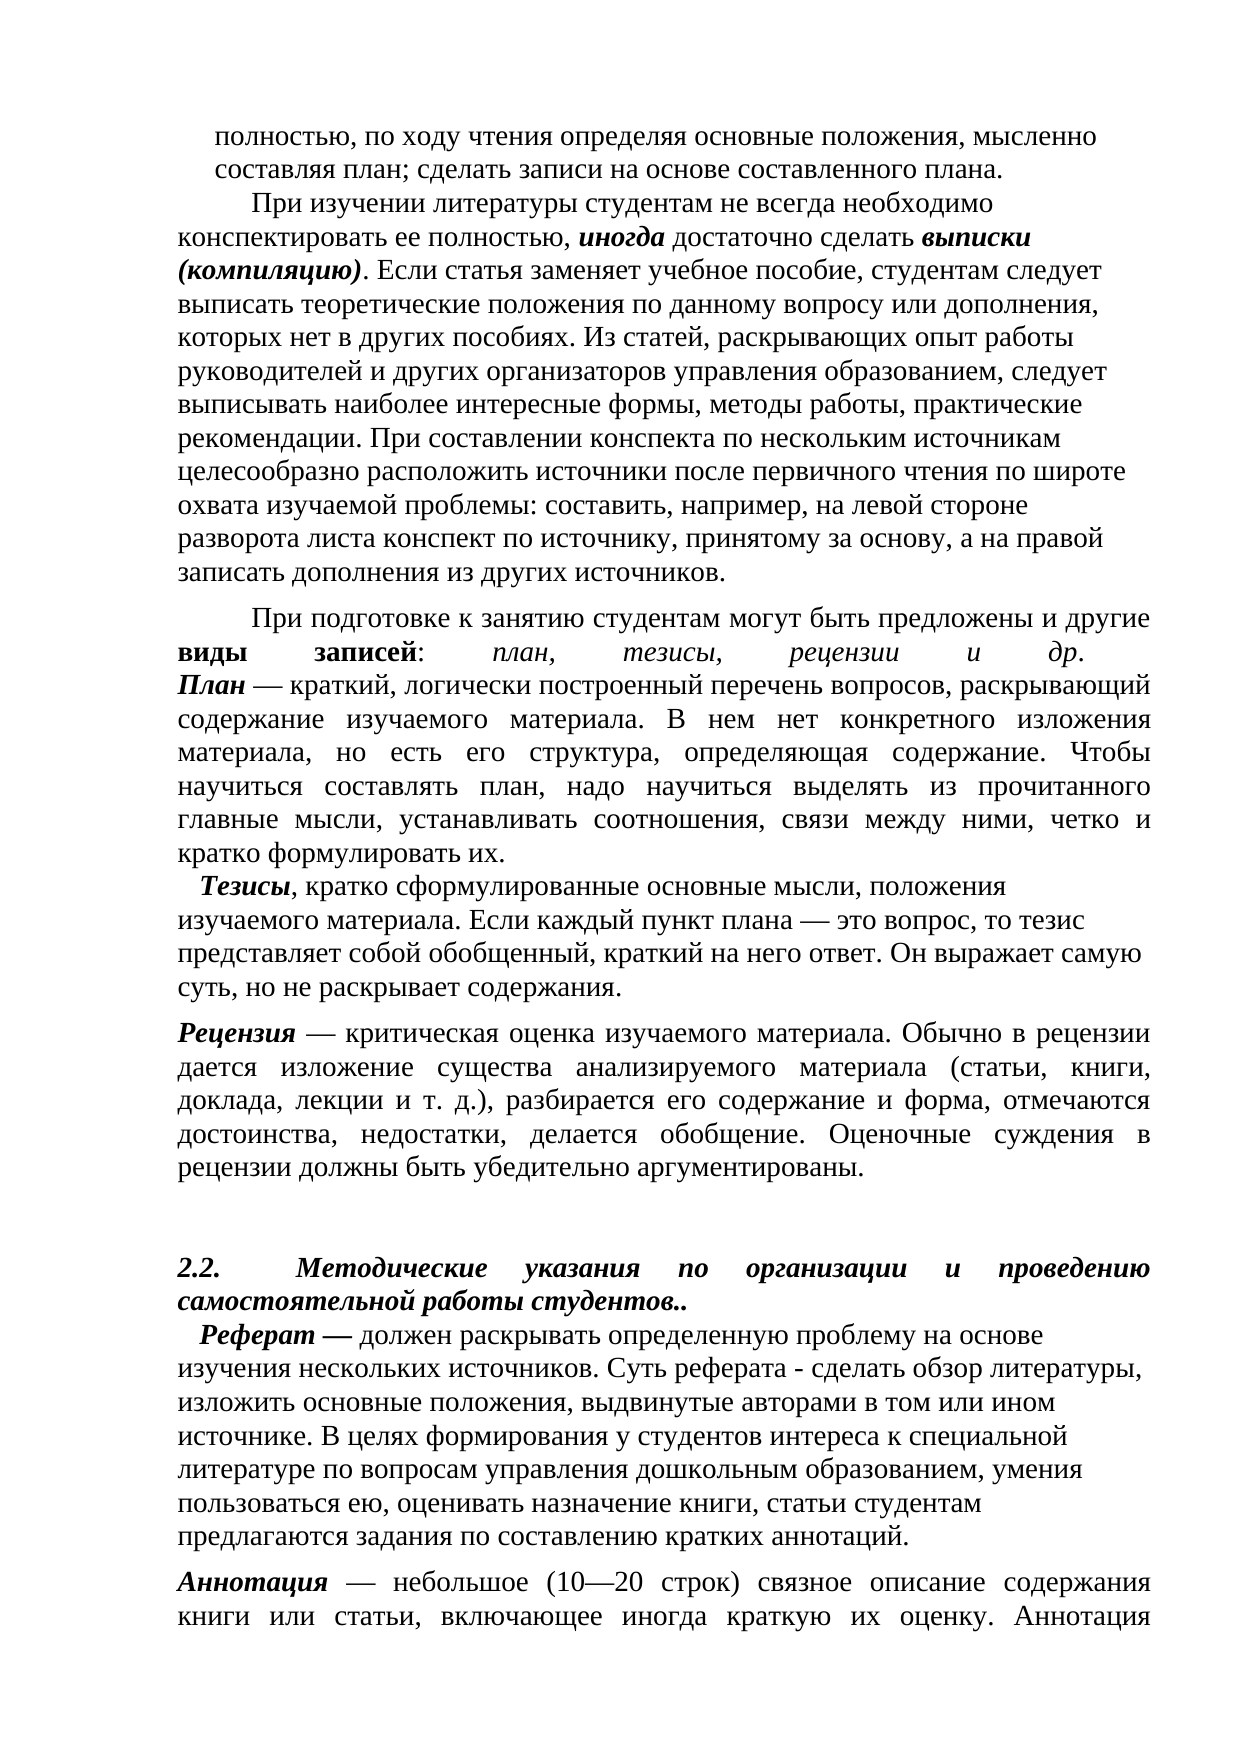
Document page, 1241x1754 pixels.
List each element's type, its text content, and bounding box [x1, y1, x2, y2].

text Тезисы, кратко сформулированные основные мысли, положения изучаемого материала. Если каждый пункт плана — это вопрос, то тезис представляет собой обобщенный, краткий на него ответ. Он выражает самую суть, но не раскрывает содержания. [177, 868, 1152, 1003]
text При изучении литературы студентам не всегда необходимо конспектировать ее полностью, иногда достаточно сделать выписки (компиляцию). Если статья заменяет учебное пособие, студентам следует выписать теоретические положения по данному вопросу или дополнения, которых нет в других пособиях. Из статей, раскрывающих опыт работы руководителей и других организаторов управления образованием, следует выписывать наиболее интересные формы, методы работы, практические рекомендации. При составлении конспекта по нескольким источникам целесообразно расположить источники после первичного чтения по широте охвата изучаемой проблемы: составить, например, на левой стороне разворота листа конспект по источнику, принятому за основу, а на правой записать дополнения из других источников. [177, 185, 1152, 588]
text Рецензия — критическая оценка изучаемого материала. Обычно в рецензии дается изложение существа анализируемого материала (статьи, книги, доклада, лекции и т. д.), разбирается его содержание и форма, отмечаются достоинства, недостатки, делается обобщение. Оценочные суждения в рецензии должны быть убедительно аргументированы. [177, 1015, 1152, 1183]
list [177, 118, 1152, 185]
text При подготовке к занятию студентам могут быть предложены и другие виды записей: план, тезисы, рецензии и др. План — краткий, логически построенный перечень вопросов, раскрывающий содержание изучаемого материала. В нем нет конкретного изложения материала, но есть его структура, определяющая содержание. Чтобы научиться составлять план, надо научиться выделять из прочитанного главные мысли, устанавливать соотношения, связи между ними, четко и кратко формулировать их. [177, 600, 1152, 868]
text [177, 1564, 1152, 1631]
text 2.2. Методические указания по организации и проведению самостоятельной работы студентов.. [177, 1250, 1152, 1317]
text Реферат — должен раскрывать определенную проблему на основе изучения нескольких источников. Суть реферата - сделать обзор литературы, изложить основные положения, выдвинутые авторами в том или ином источнике. В целях формирования у студентов интереса к специальной литературе по вопросам управления дошкольным образованием, умения пользоваться ею, оценивать назначение книги, статьи студентам предлагаются задания по составлению кратких аннотаций. [177, 1317, 1152, 1552]
